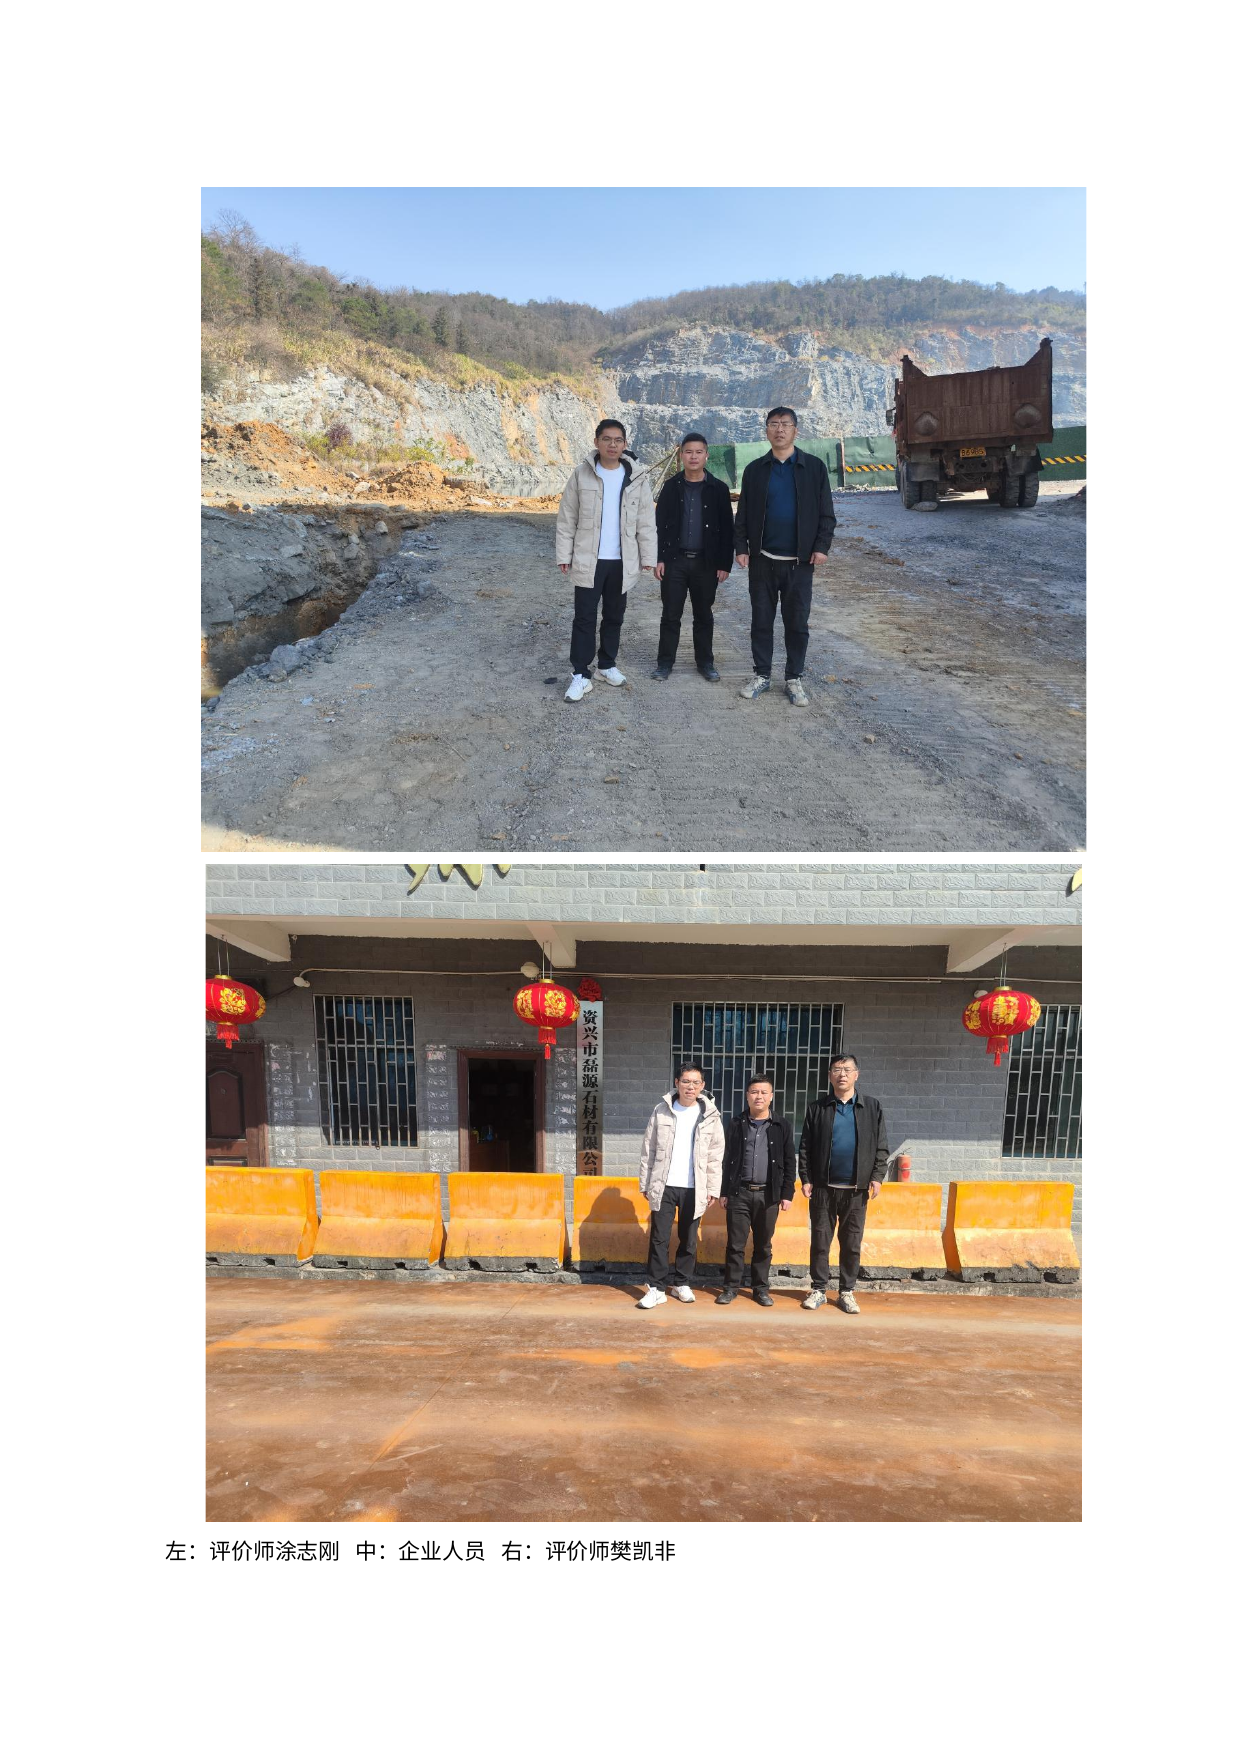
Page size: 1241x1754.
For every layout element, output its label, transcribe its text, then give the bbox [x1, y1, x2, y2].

picture [201, 187, 1087, 852]
text 左：评价师涂志刚 中：企业人员 右：评价师樊凯非 [165, 1534, 1122, 1566]
picture [205, 864, 1082, 1522]
